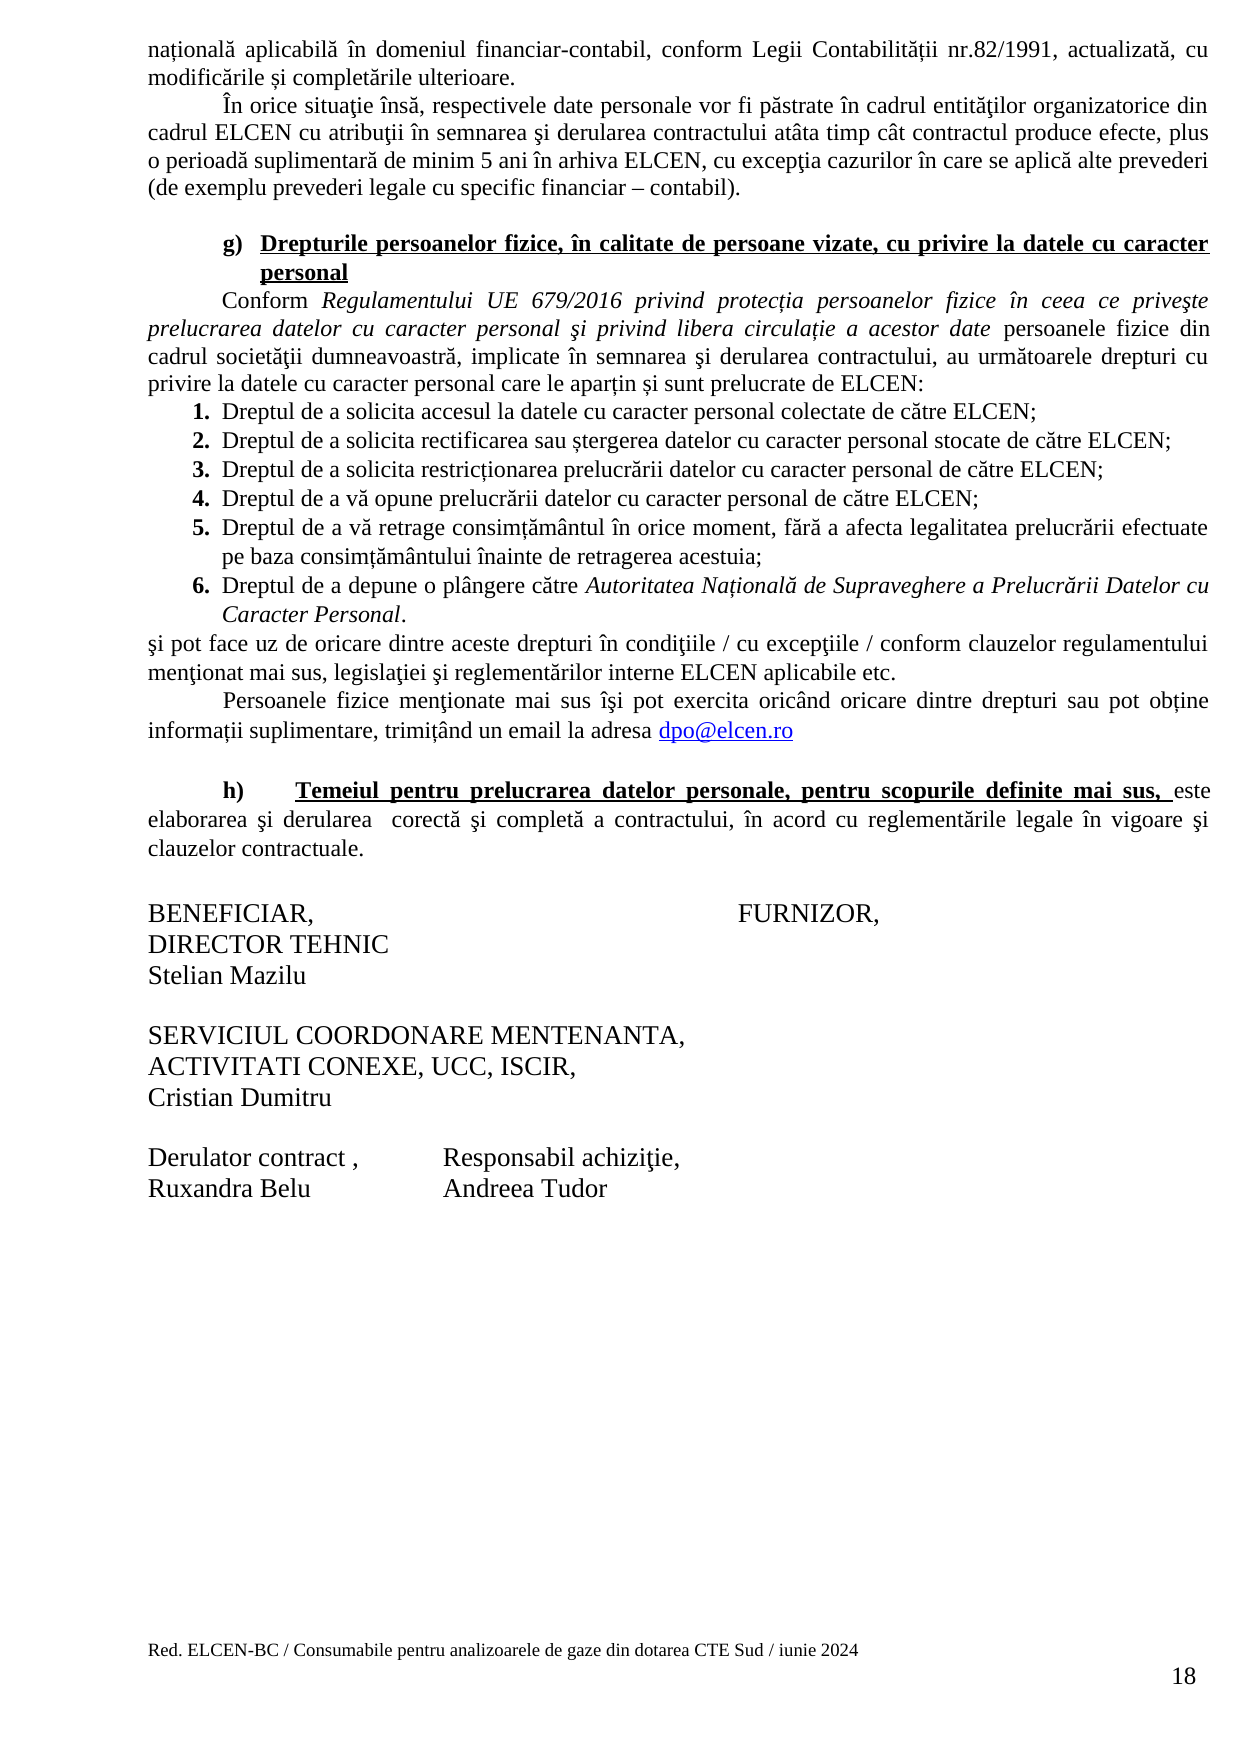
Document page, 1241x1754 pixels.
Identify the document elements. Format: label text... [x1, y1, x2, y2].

text DIRECTOR TEHNIC [148, 928, 1211, 959]
text Cristian Dumitru [148, 1081, 1211, 1113]
text Persoanele fizice menţionate mai sus îşi pot exercita oricând oricare dintre drepturi sau pot obține informații suplimentare, trimițând un email la adresa dpo@elcen.ro [148, 687, 1211, 743]
text SERVICIUL COORDONARE MENTENANTA, [148, 1019, 1211, 1050]
list Dreptul de a solicita restricționarea prelucrării datelor cu caracter personal de către ELCEN; [192, 455, 1211, 482]
text Conform Regulamentului UE 679/2016 privind protecția persoanelor fizice în ceea ce priveşte prelucrarea datelor cu caracter personal şi privind libera circulație a acestor date persoanele fizice din cadrul societăţii dumneavoastră, implicate în semnarea şi derularea contractului, au următoarele drepturi cu privire la datele cu caracter personal care le aparțin și sunt prelucrate de ELCEN: [148, 287, 1211, 397]
list Dreptul de a solicita accesul la datele cu caracter personal colectate de către ELCEN; [192, 397, 1211, 424]
list Dreptul de a solicita rectificarea sau ștergerea datelor cu caracter personal stocate de către ELCEN; [192, 426, 1211, 453]
list Temeiul pentru prelucrarea datelor personale, pentru scopurile definite mai sus, este elaborarea şi derularea corectă şi completă a contractului, în acord cu reglementările legale în vigoare şi clauzelor contractuale. [148, 777, 1211, 862]
text Derulator contract , Responsabil achiziţie, [148, 1141, 1211, 1172]
text BENEFICIAR, FURNIZOR, [148, 897, 1211, 928]
list Dreptul de a vă retrage consimțământul în orice moment, fără a afecta legalitatea prelucrării efectuate pe baza consimțământului înainte de retragerea acestuia; [192, 513, 1211, 569]
list Dreptul de a depune o plângere către Autoritatea Națională de Supraveghere a Prelucrării Datelor cu Caracter Personal. [192, 571, 1211, 627]
list Dreptul de a vă opune prelucrării datelor cu caracter personal de către ELCEN; [192, 484, 1211, 511]
text Stelian Mazilu [148, 959, 1211, 990]
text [148, 35, 1211, 91]
list Drepturile persoanelor fizice, în calitate de persoane vizate, cu privire la datele cu caracter personal [223, 229, 1211, 285]
text Ruxandra Belu Andreea Tudor [148, 1172, 1211, 1204]
text În orice situaţie însă, respectivele date personale vor fi păstrate în cadrul entităţilor organizatorice din cadrul ELCEN cu atribuţii în semnarea şi derularea contractului atâta timp cât contractul produce efecte, plus o perioadă suplimentară de minim 5 ani în arhiva ELCEN, cu excepţia cazurilor în care se aplică alte prevederi (de exemplu prevederi legale cu specific financiar – contabil). [148, 91, 1211, 201]
text ACTIVITATI CONEXE, UCC, ISCIR, [148, 1050, 1211, 1081]
list şi pot face uz de oricare dintre aceste drepturi în condiţiile / cu excepţiile / conform clauzelor regulamentului menţionat mai sus, legislaţiei şi reglementărilor interne ELCEN aplicabile etc. [148, 629, 1211, 685]
